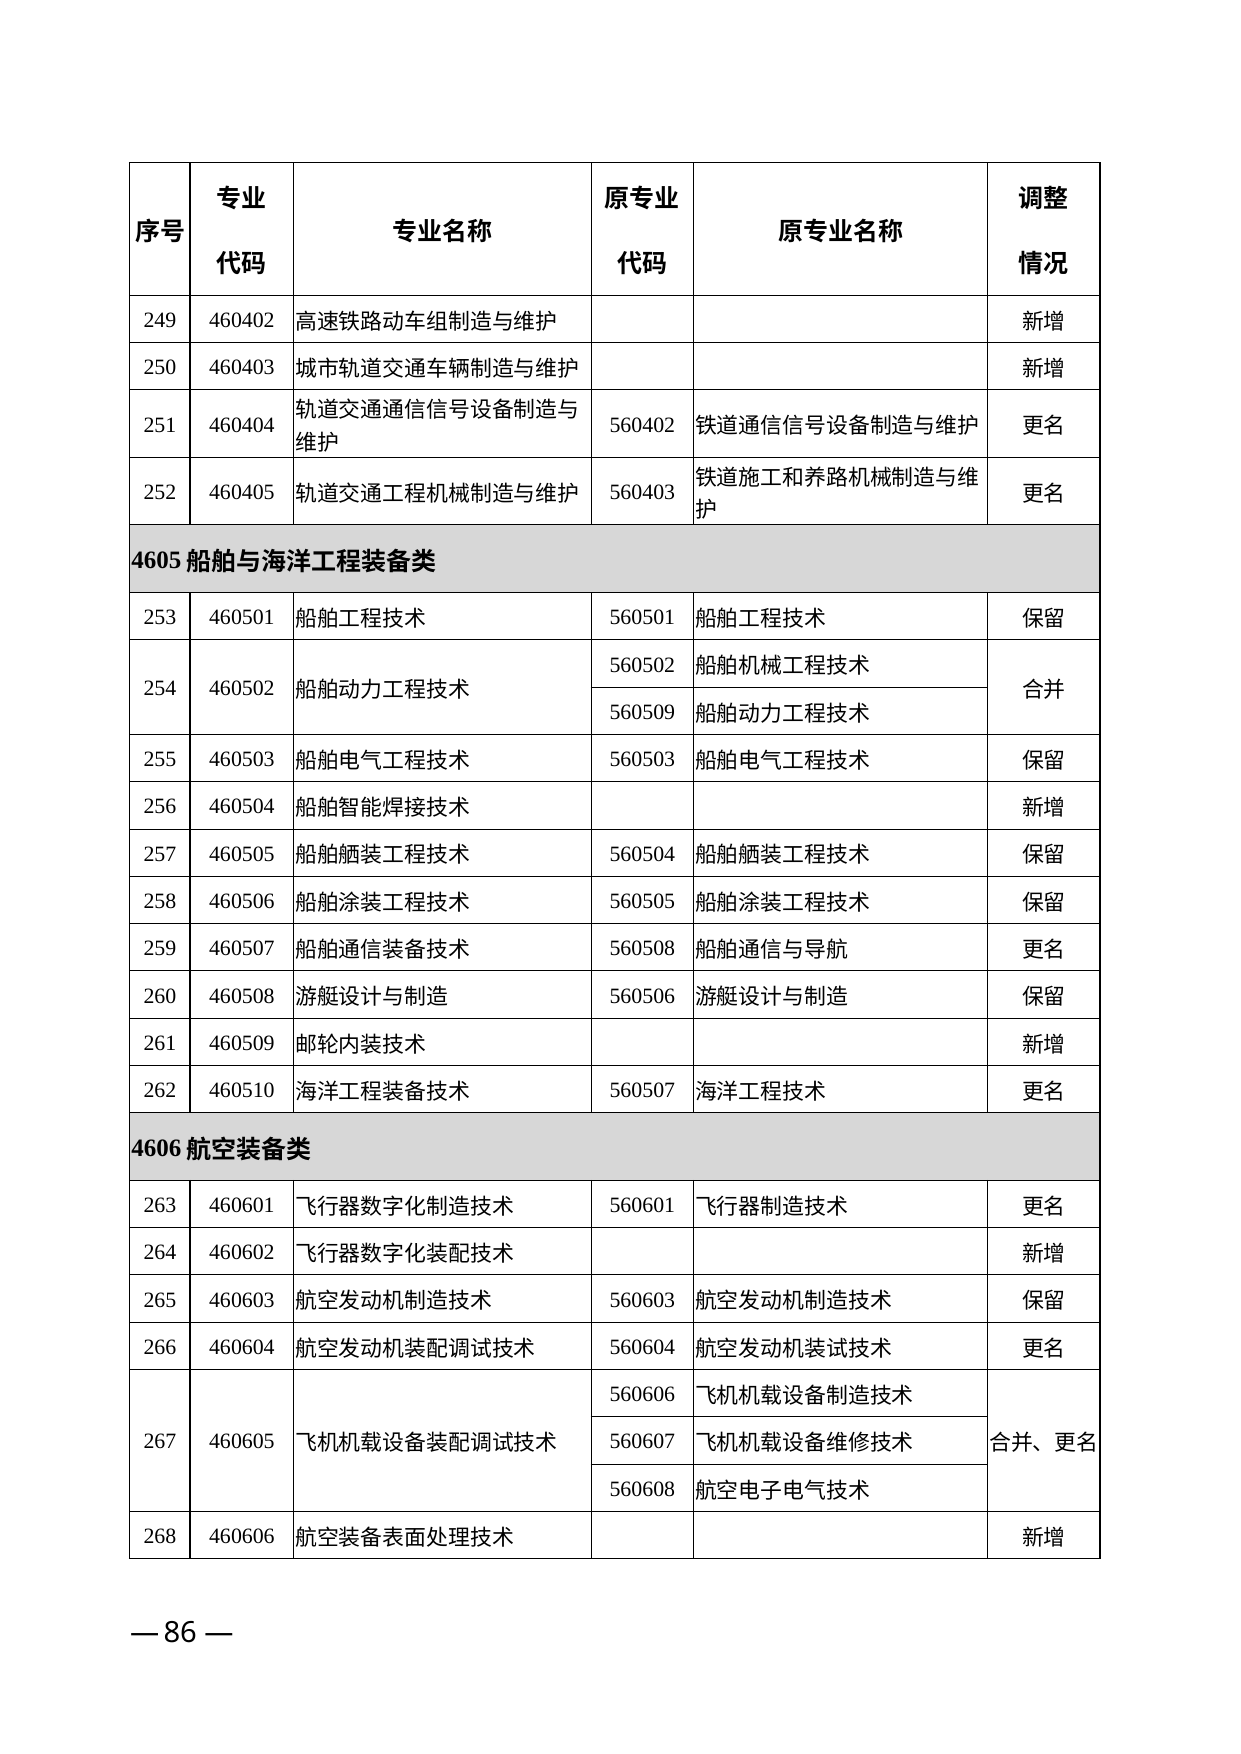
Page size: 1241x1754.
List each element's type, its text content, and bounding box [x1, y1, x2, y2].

table_cell 航空发动机制造技术 [694, 1275, 987, 1322]
table_cell 460403 [191, 343, 293, 389]
table_cell 260 [130, 971, 189, 1018]
table_cell 460601 [191, 1181, 293, 1227]
table_cell 265 [130, 1275, 189, 1322]
table_cell 保留 [988, 593, 1099, 639]
table_cell 268 [130, 1512, 189, 1558]
table_cell 飞行器数字化制造技术 [294, 1181, 591, 1227]
table_cell 飞机机载设备装配调试技术 [294, 1370, 591, 1511]
table_cell 560607 [592, 1417, 693, 1463]
table_header 序号 [130, 163, 189, 294]
table_cell [694, 1512, 987, 1558]
table_cell 460504 [191, 782, 293, 828]
table_cell 船舶通信与导航 [694, 924, 987, 970]
table_cell 258 [130, 877, 189, 923]
table_cell 航空装备表面处理技术 [294, 1512, 591, 1558]
table_cell 保留 [988, 830, 1099, 876]
table_cell 船舶电气工程技术 [694, 735, 987, 781]
table_cell 飞行器制造技术 [694, 1181, 987, 1227]
table_cell 249 [130, 296, 189, 342]
table_cell 铁道通信信号设备制造与维护 [694, 390, 987, 457]
table_cell 460602 [191, 1228, 293, 1274]
table_cell 船舶动力工程技术 [694, 688, 987, 734]
table_cell 轨道交通通信信号设备制造与维护 [294, 390, 591, 457]
table_cell 城市轨道交通车辆制造与维护 [294, 343, 591, 389]
table_cell 新增 [988, 782, 1099, 828]
table_cell 新增 [988, 296, 1099, 342]
table_cell 新增 [988, 1228, 1099, 1274]
table_cell 海洋工程装备技术 [294, 1066, 591, 1112]
table_header 原专业 代码 [592, 163, 693, 294]
table_cell 保留 [988, 877, 1099, 923]
table_cell [592, 1512, 693, 1558]
table_cell [694, 1228, 987, 1274]
table_cell [694, 343, 987, 389]
table_cell 460603 [191, 1275, 293, 1322]
table_cell 460510 [191, 1066, 293, 1112]
table_header 调整 情况 [988, 163, 1099, 294]
table_cell 560502 [592, 640, 693, 687]
table_cell 460505 [191, 830, 293, 876]
table_cell 560503 [592, 735, 693, 781]
table_cell 255 [130, 735, 189, 781]
table_cell 船舶电气工程技术 [294, 735, 591, 781]
table_cell 262 [130, 1066, 189, 1112]
table_cell 飞机机载设备制造技术 [694, 1370, 987, 1416]
table_cell 253 [130, 593, 189, 639]
table_cell [592, 782, 693, 828]
table_cell 460509 [191, 1019, 293, 1065]
table_cell 266 [130, 1323, 189, 1369]
table_cell 250 [130, 343, 189, 389]
table_cell 更名 [988, 390, 1099, 457]
table_cell 船舶智能焊接技术 [294, 782, 591, 828]
table_cell 460605 [191, 1370, 293, 1511]
table_cell 560603 [592, 1275, 693, 1322]
table_cell 铁道施工和养路机械制造与维护 [694, 458, 987, 524]
table_cell 保留 [988, 1275, 1099, 1322]
table_cell 合并、更名 [988, 1370, 1099, 1511]
table_cell 船舶动力工程技术 [294, 640, 591, 734]
table_cell 263 [130, 1181, 189, 1227]
table_cell 新增 [988, 1512, 1099, 1558]
table_cell 船舶通信装备技术 [294, 924, 591, 970]
table_cell 560506 [592, 971, 693, 1018]
table_cell 航空发动机装试技术 [694, 1323, 987, 1369]
table_cell [694, 296, 987, 342]
table_cell 560509 [592, 688, 693, 734]
table_cell 合并 [988, 640, 1099, 734]
table_cell 460507 [191, 924, 293, 970]
table_cell 560402 [592, 390, 693, 457]
table_cell 560604 [592, 1323, 693, 1369]
table_cell 航空电子电气技术 [694, 1465, 987, 1511]
table_cell 460502 [191, 640, 293, 734]
table_cell [694, 782, 987, 828]
table_cell [592, 1019, 693, 1065]
table_cell 游艇设计与制造 [694, 971, 987, 1018]
table_header 专业名称 [294, 163, 591, 294]
table_cell 560504 [592, 830, 693, 876]
table_cell 560508 [592, 924, 693, 970]
table_cell 保留 [988, 735, 1099, 781]
table_cell 保留 [988, 971, 1099, 1018]
table_cell 560601 [592, 1181, 693, 1227]
table_cell 257 [130, 830, 189, 876]
table_cell 船舶涂装工程技术 [694, 877, 987, 923]
table_cell 460604 [191, 1323, 293, 1369]
table_cell 4606航空装备类 [130, 1113, 1099, 1180]
table_cell 游艇设计与制造 [294, 971, 591, 1018]
table_cell 船舶工程技术 [294, 593, 591, 639]
table_cell 航空发动机制造技术 [294, 1275, 591, 1322]
table_cell 259 [130, 924, 189, 970]
table_cell 560505 [592, 877, 693, 923]
table_cell 船舶机械工程技术 [694, 640, 987, 687]
table_cell 460508 [191, 971, 293, 1018]
table_cell 252 [130, 458, 189, 524]
table_cell 更名 [988, 1181, 1099, 1227]
table_cell 更名 [988, 924, 1099, 970]
table_cell 560608 [592, 1465, 693, 1511]
table_cell 更名 [988, 1323, 1099, 1369]
table_cell 264 [130, 1228, 189, 1274]
table_cell 船舶舾装工程技术 [694, 830, 987, 876]
table_cell 560501 [592, 593, 693, 639]
table_cell [592, 343, 693, 389]
table_cell 航空发动机装配调试技术 [294, 1323, 591, 1369]
table_cell [592, 296, 693, 342]
table_header 专业 代码 [191, 163, 293, 294]
table_cell 560403 [592, 458, 693, 524]
table_cell 高速铁路动车组制造与维护 [294, 296, 591, 342]
table_cell 新增 [988, 1019, 1099, 1065]
table_cell 460402 [191, 296, 293, 342]
table_cell 460404 [191, 390, 293, 457]
table_cell 251 [130, 390, 189, 457]
table_cell [592, 1228, 693, 1274]
table_cell 4605船舶与海洋工程装备类 [130, 525, 1099, 592]
table_cell 飞机机载设备维修技术 [694, 1417, 987, 1463]
table_cell 460405 [191, 458, 293, 524]
table_cell 新增 [988, 343, 1099, 389]
table_cell 邮轮内装技术 [294, 1019, 591, 1065]
table_cell 船舶工程技术 [694, 593, 987, 639]
table_cell 飞行器数字化装配技术 [294, 1228, 591, 1274]
table_cell 560606 [592, 1370, 693, 1416]
table_cell 460606 [191, 1512, 293, 1558]
table_cell 267 [130, 1370, 189, 1511]
table_cell 更名 [988, 458, 1099, 524]
table_cell 254 [130, 640, 189, 734]
table_cell 560507 [592, 1066, 693, 1112]
table_cell 460506 [191, 877, 293, 923]
table_cell [694, 1019, 987, 1065]
table_cell 轨道交通工程机械制造与维护 [294, 458, 591, 524]
table_cell 船舶舾装工程技术 [294, 830, 591, 876]
table_header 原专业名称 [694, 163, 987, 294]
table_cell 更名 [988, 1066, 1099, 1112]
table_cell 256 [130, 782, 189, 828]
table_cell 460501 [191, 593, 293, 639]
table_cell 261 [130, 1019, 189, 1065]
table_cell 460503 [191, 735, 293, 781]
table_cell 船舶涂装工程技术 [294, 877, 591, 923]
table_cell 海洋工程技术 [694, 1066, 987, 1112]
